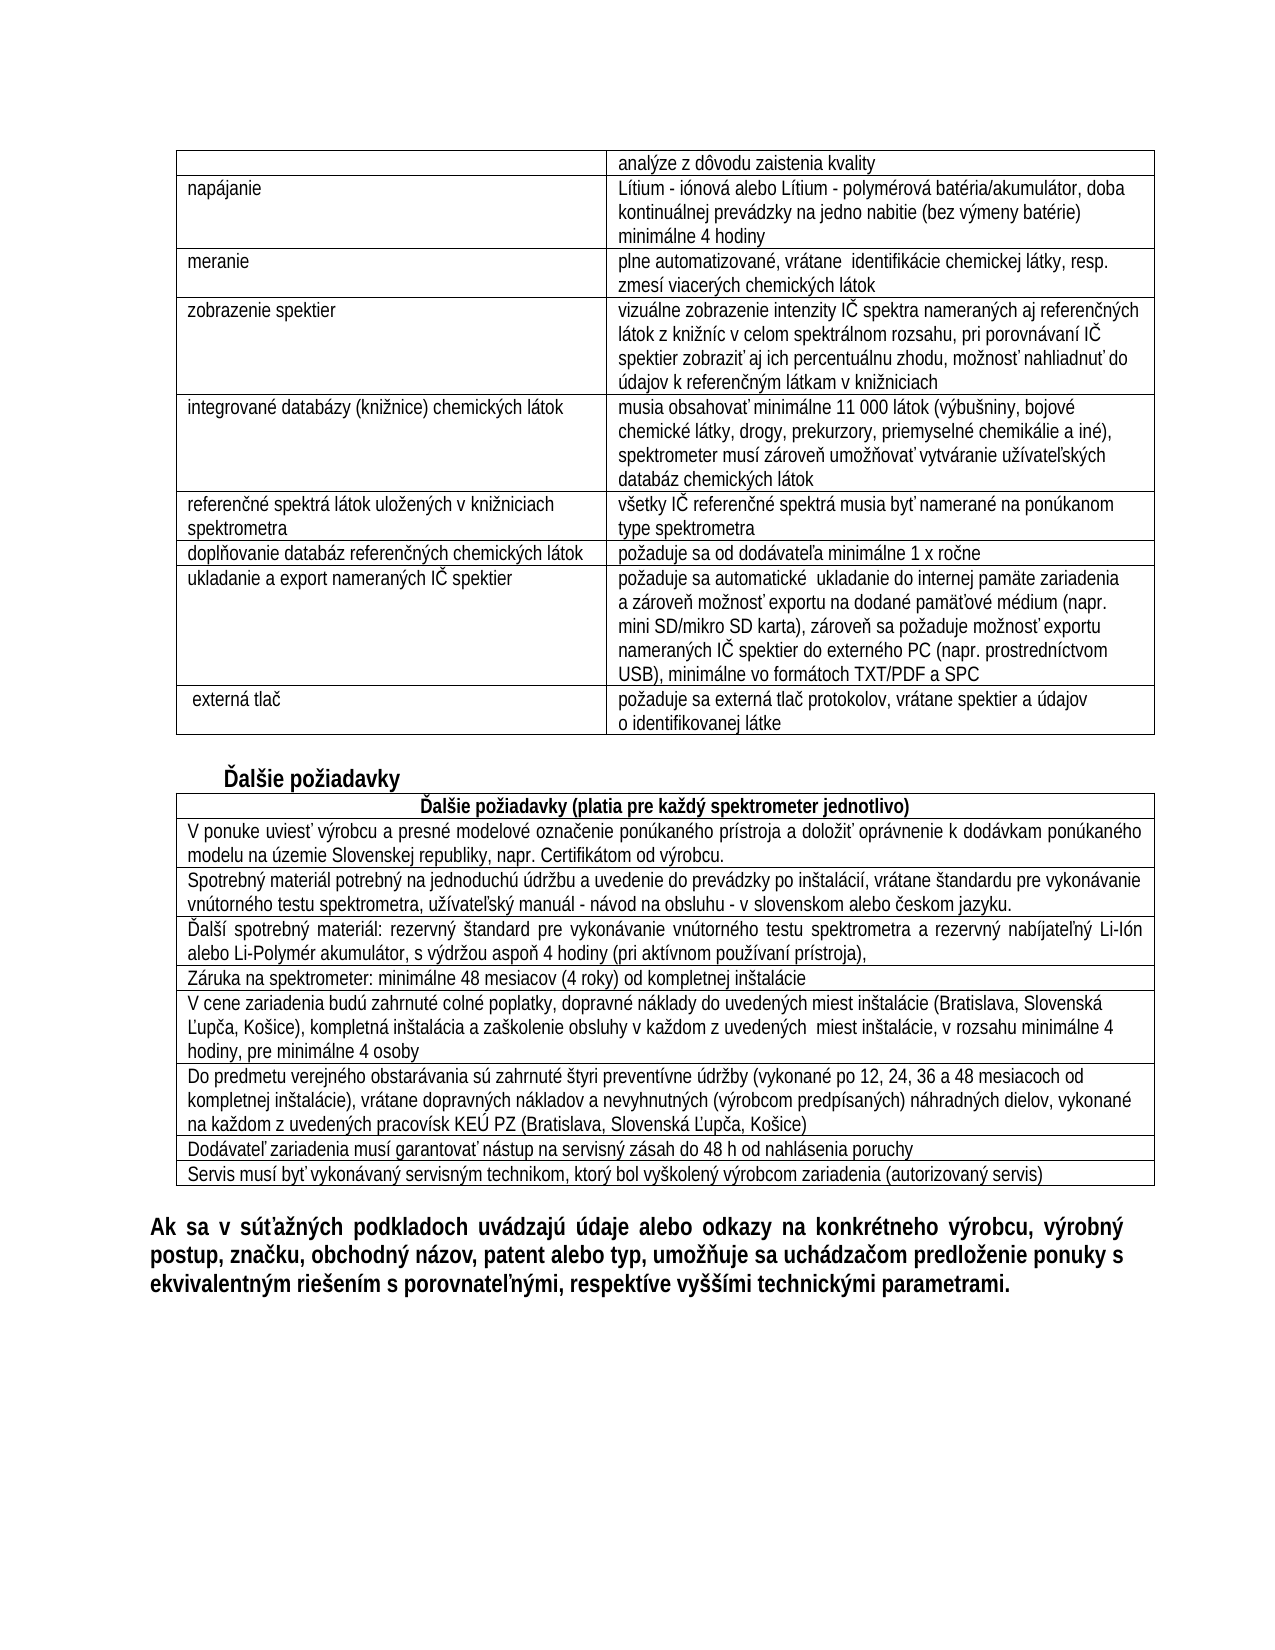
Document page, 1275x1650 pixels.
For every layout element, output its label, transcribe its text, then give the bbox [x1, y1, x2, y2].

table_cell musia obsahovať minimálne 11 000 látok (výbušniny, bojové chemické látky, drogy, prekurzory, priemyselné chemikálie a iné), spektrometer musí zároveň umožňovať vytváranie užívateľských databáz chemických látok [607, 395, 1154, 491]
table_cell požaduje sa externá tlač protokolov, vrátane spektier a údajov o identifikovanej látke [607, 686, 1154, 734]
table_cell Lítium - iónová alebo Lítium - polymérová batéria/akumulátor, doba kontinuálnej prevádzky na jedno nabitie (bez výmeny batérie) minimálne 4 hodiny [607, 176, 1154, 248]
table_header Ďalšie požiadavky (platia pre každý spektrometer jednotlivo) [177, 794, 1154, 818]
table_cell Do predmetu verejného obstarávania sú zahrnuté štyri preventívne údržby (vykonané po 12, 24, 36 a 48 mesiacoch od kompletnej inštalácie), vrátane dopravných nákladov a nevyhnutných (výrobcom predpísaných) náhradných dielov, vykonané na každom z uvedených pracovísk KEÚ PZ (Bratislava, Slovenská Ľupča, Košice) [177, 1064, 1154, 1135]
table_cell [607, 151, 1154, 175]
table_cell zobrazenie spektier [177, 298, 606, 394]
subtitle Ak sa v súťažných podkladoch uvádzajú údaje alebo odkazy na konkrétneho výrobcu, výrobný postup, značku, obchodný názov, patent alebo typ, umožňuje sa uchádzačom predloženie ponuky s ekvivalentným riešením s porovnateľnými, respektíve vyššími technickými parametrami. [150, 1211, 1125, 1297]
table_cell požaduje sa od dodávateľa minimálne 1 x ročne [607, 541, 1154, 564]
table_cell integrované databázy (knižnice) chemických látok [177, 395, 606, 491]
table_cell Ďalší spotrebný materiál: rezervný štandard pre vykonávanie vnútorného testu spektrometra a rezervný nabíjateľný Li-Ión alebo Li-Polymér akumulátor, s výdržou aspoň 4 hodiny (pri aktívnom používaní prístroja), [177, 917, 1154, 964]
table_cell Záruka na spektrometer: minimálne 48 mesiacov (4 roky) od kompletnej inštalácie [177, 966, 1154, 989]
table_cell požaduje sa automatické ukladanie do internej pamäte zariadenia a zároveň možnosť exportu na dodané pamäťové médium (napr. mini SD/mikro SD karta), zároveň sa požaduje možnosť exportu nameraných IČ spektier do externého PC (napr. prostredníctvom USB), minimálne vo formátoch TXT/PDF a SPC [607, 566, 1154, 685]
table_cell vizuálne zobrazenie intenzity IČ spektra nameraných aj referenčných látok z knižníc v celom spektrálnom rozsahu, pri porovnávaní IČ spektier zobraziť aj ich percentuálnu zhodu, možnosť nahliadnuť do údajov k referenčným látkam v knižniciach [607, 298, 1154, 394]
table_cell meranie [177, 249, 606, 297]
table_cell Servis musí byť vykonávaný servisným technikom, ktorý bol vyškolený výrobcom zariadenia (autorizovaný servis) [177, 1161, 1154, 1185]
table_cell externá tlač [177, 686, 606, 734]
list Ďalšie požiadavky [224, 764, 1125, 793]
table_cell napájanie [177, 176, 606, 248]
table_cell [177, 151, 606, 175]
table_cell doplňovanie databáz referenčných chemických látok [177, 541, 606, 564]
table_cell V ponuke uviesť výrobcu a presné modelové označenie ponúkaného prístroja a doložiť oprávnenie k dodávkam ponúkaného modelu na územie Slovenskej republiky, napr. Certifikátom od výrobcu. [177, 819, 1154, 867]
table_cell referenčné spektrá látok uložených v knižniciach spektrometra [177, 492, 606, 539]
table_cell V cene zariadenia budú zahrnuté colné poplatky, dopravné náklady do uvedených miest inštalácie (Bratislava, Slovenská Ľupča, Košice), kompletná inštalácia a zaškolenie obsluhy v každom z uvedených miest inštalácie, v rozsahu minimálne 4 hodiny, pre minimálne 4 osoby [177, 991, 1154, 1062]
table_cell ukladanie a export nameraných IČ spektier [177, 566, 606, 685]
table_cell Spotrebný materiál potrebný na jednoduchú údržbu a uvedenie do prevádzky po inštalácií, vrátane štandardu pre vykonávanie vnútorného testu spektrometra, užívateľský manuál - návod na obsluhu - v slovenskom alebo českom jazyku. [177, 868, 1154, 916]
table_cell plne automatizované, vrátane identifikácie chemickej látky, resp. zmesí viacerých chemických látok [607, 249, 1154, 297]
table_cell Dodávateľ zariadenia musí garantovať nástup na servisný zásah do 48 h od nahlásenia poruchy [177, 1136, 1154, 1160]
table_cell všetky IČ referenčné spektrá musia byť namerané na ponúkanom type spektrometra [607, 492, 1154, 539]
